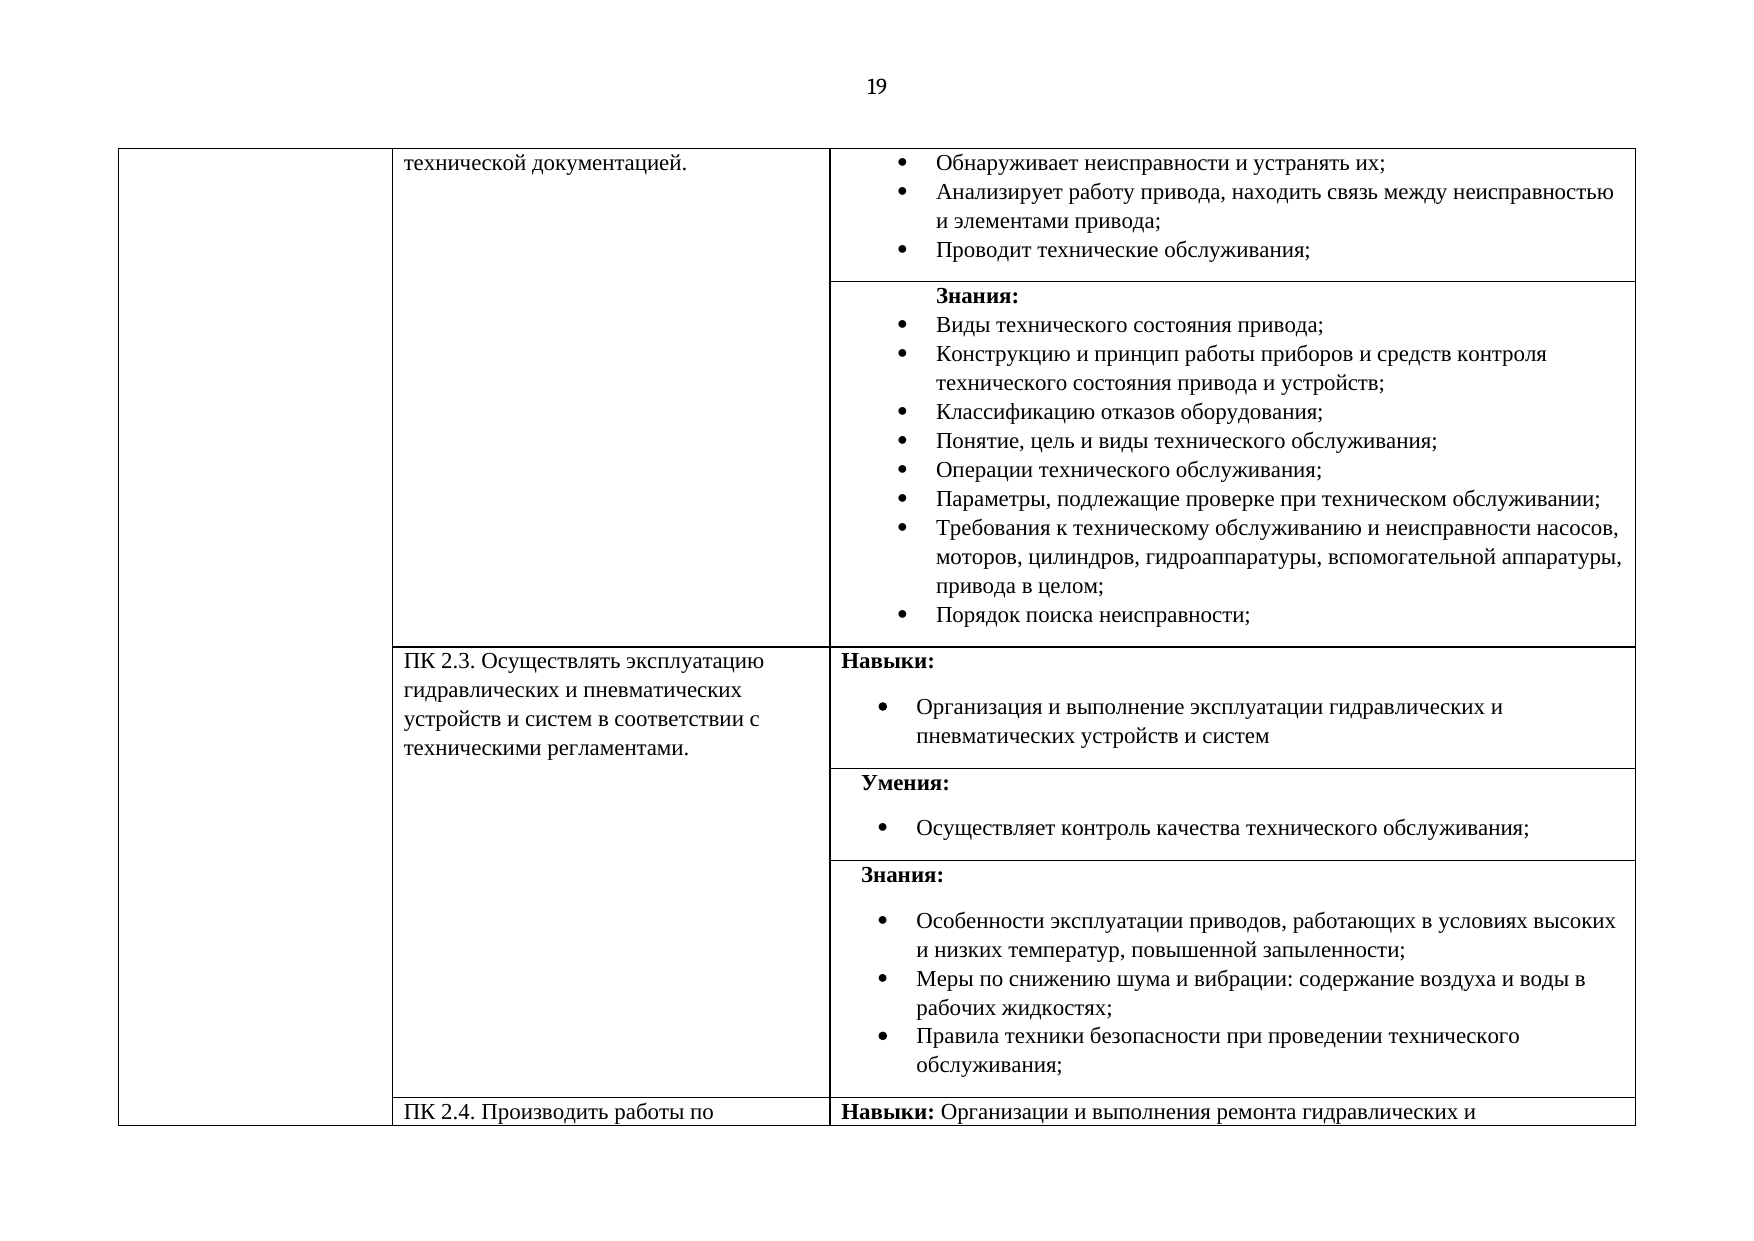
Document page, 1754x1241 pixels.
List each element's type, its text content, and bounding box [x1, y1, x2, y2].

table_cell Знания: Виды технического состояния привода; Конструкцию и принцип работы приборов и средств контроля технического состояния привода и устройств; Классификацию отказов оборудования; Понятие, цель и виды технического обслуживания; Операции технического обслуживания; Параметры, подлежащие проверке при техническом обслуживании; Требования к техническому обслуживанию и неисправности насосов, моторов, цилиндров, гидроаппаратуры, вспомогательной аппаратуры, привода в целом; Порядок поиска неисправности; [831, 282, 1635, 646]
table_cell ПК 2.3. Осуществлять эксплуатацию гидравлических и пневматических устройств и систем в соответствии с техническими регламентами. [393, 648, 829, 1097]
table_cell Навыки: Организация и выполнение эксплуатации гидравлических и пневматических устройств и систем [831, 648, 1635, 768]
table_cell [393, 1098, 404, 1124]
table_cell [831, 1098, 1635, 1124]
table_cell Умения: Осуществляет контроль качества технического обслуживания; [831, 769, 1635, 860]
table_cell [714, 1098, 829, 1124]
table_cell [831, 149, 1635, 281]
table_cell Знания: Особенности эксплуатации приводов, работающих в условиях высоких и низких температур, повышенной запыленности; Меры по снижению шума и вибрации: содержание воздуха и воды в рабочих жидкостях; Правила техники безопасности при проведении технического обслуживания; [831, 861, 1635, 1097]
